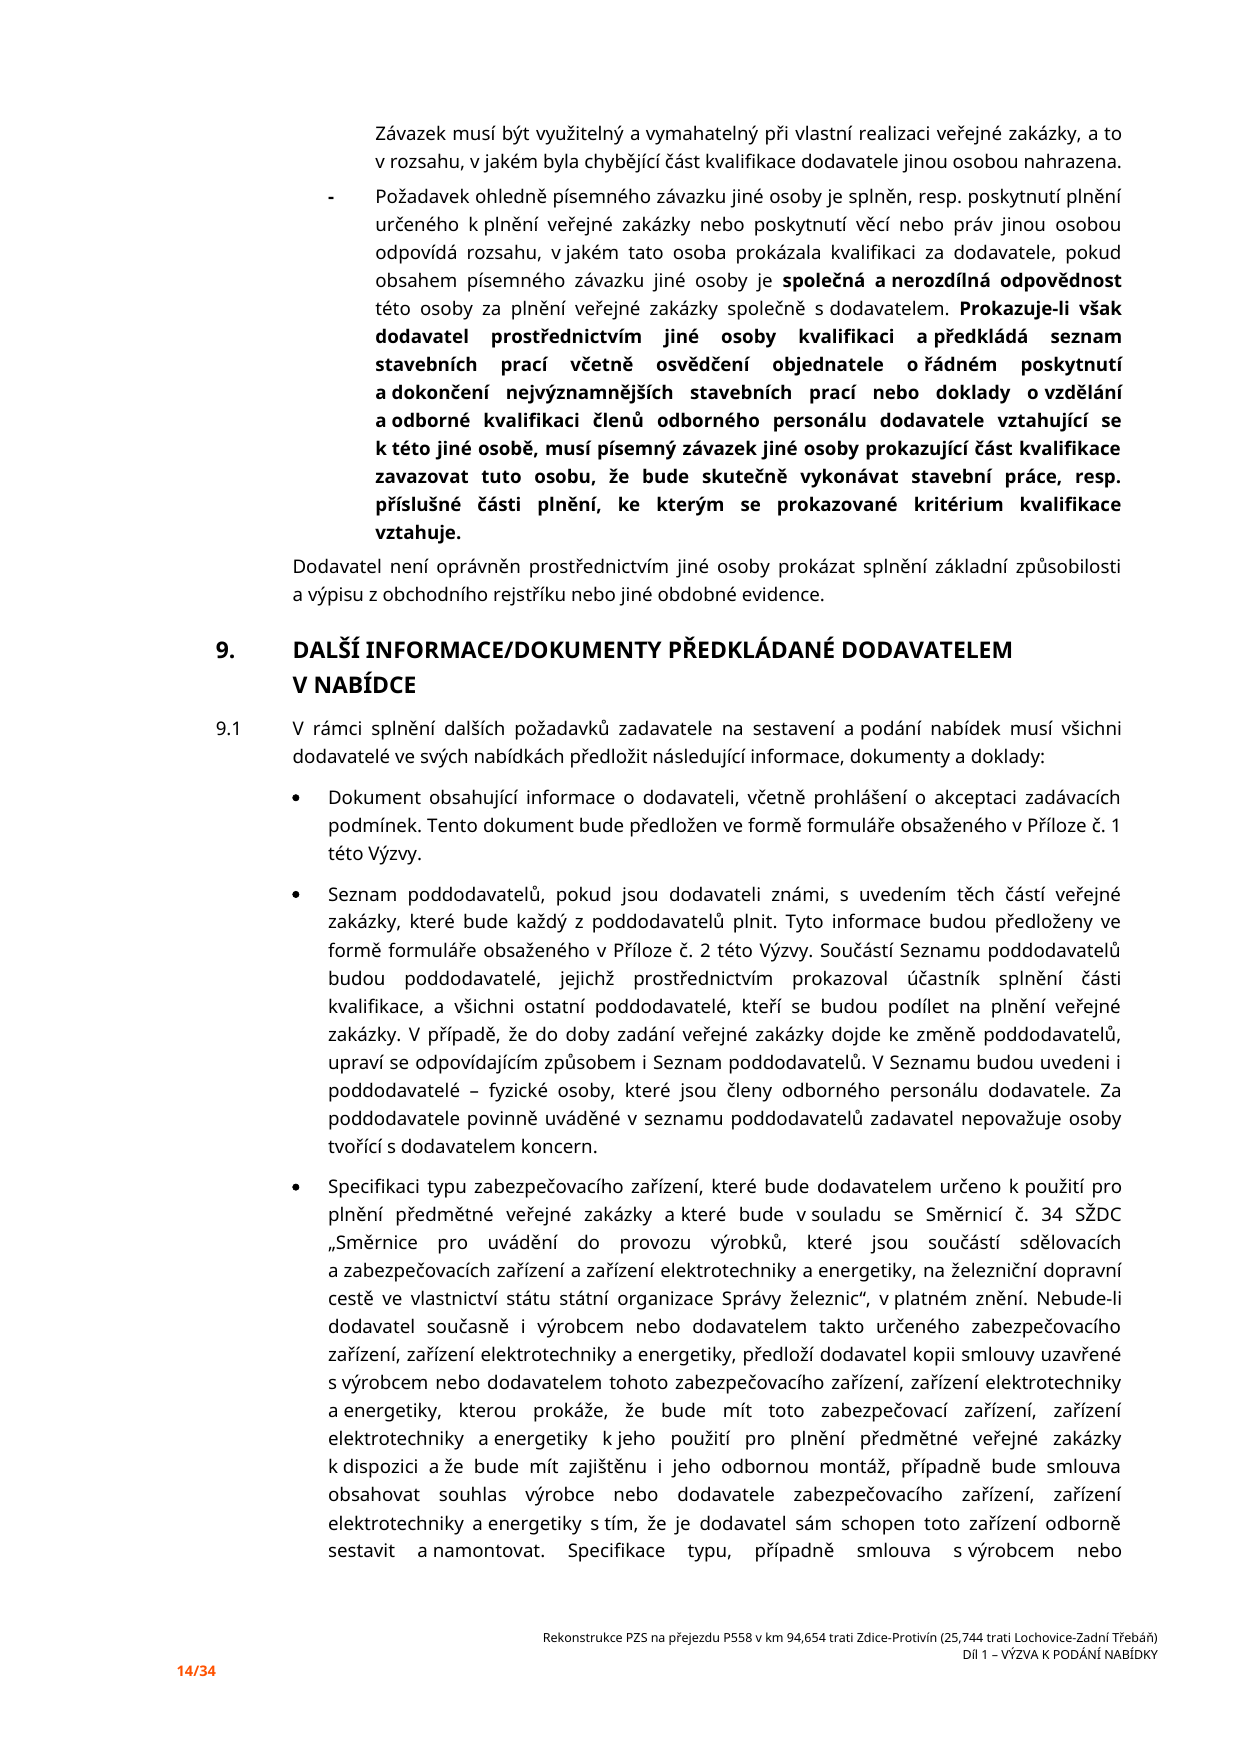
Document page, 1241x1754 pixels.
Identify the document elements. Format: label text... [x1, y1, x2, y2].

text V rámci splnění dalších požadavků zadavatele na sestavení a podání nabídek musí všichni dodavatelé ve svých nabídkách předložit následující informace, dokumenty a doklady: [216, 716, 1122, 769]
text Dokument obsahující informace o dodavateli, včetně prohlášení o akceptaci zadávacích podmínek. Tento dokument bude předložen ve formě formuláře obsaženého v Příloze č. 1 této Výzvy. [292, 784, 1122, 866]
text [328, 121, 1122, 174]
text Požadavek ohledně písemného závazku jiné osoby je splněn, resp. poskytnutí plnění určeného k plnění veřejné zakázky nebo poskytnutí věcí nebo práv jinou osobou odpovídá rozsahu, v jakém tato osoba prokázala kvalifikaci za dodavatele, pokud obsahem písemného závazku jiné osoby je společná a nerozdílná odpovědnost této osoby za plnění veřejné zakázky společně s dodavatelem. Prokazuje-li však dodavatel prostřednictvím jiné osoby kvalifikaci a předkládá seznam stavebních prací včetně osvědčení objednatele o řádném poskytnutí a dokončení nejvýznamnějších stavebních prací nebo doklady o vzdělání a odborné kvalifikaci členů odborného personálu dodavatele vztahující se k této jiné osobě, musí písemný závazek jiné osoby prokazující část kvalifikace zavazovat tuto osobu, že bude skutečně vykonávat stavební práce, resp. příslušné části plnění, ke kterým se prokazované kritérium kvalifikace vztahuje. [328, 183, 1122, 545]
text Seznam poddodavatelů, pokud jsou dodavateli známi, s uvedením těch částí veřejné zakázky, které bude každý z poddodavatelů plnit. Tyto informace budou předloženy ve formě formuláře obsaženého v Příloze č. 2 této Výzvy. Součástí Seznamu poddodavatelů budou poddodavatelé, jejichž prostřednictvím prokazoval účastník splnění části kvalifikace, a všichni ostatní poddodavatelé, kteří se budou podílet na plnění veřejné zakázky. V případě, že do doby zadání veřejné zakázky dojde ke změně poddodavatelů, upraví se odpovídajícím způsobem i Seznam poddodavatelů. V Seznamu budou uvedeni i poddodavatelé – fyzické osoby, které jsou členy odborného personálu dodavatele. Za poddodavatele povinně uváděné v seznamu poddodavatelů zadavatel nepovažuje osoby tvořící s dodavatelem koncern. [292, 881, 1122, 1158]
text Dodavatel není oprávněn prostřednictvím jiné osoby prokázat splnění základní způsobilosti a výpisu z obchodního rejstříku nebo jiné obdobné evidence. [292, 553, 1122, 607]
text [292, 1173, 1122, 1563]
text DALŠÍ INFORMACE/DOKUMENTY PŘEDKLÁDANÉ DODAVATELEM V NABÍDCE [216, 634, 1122, 700]
